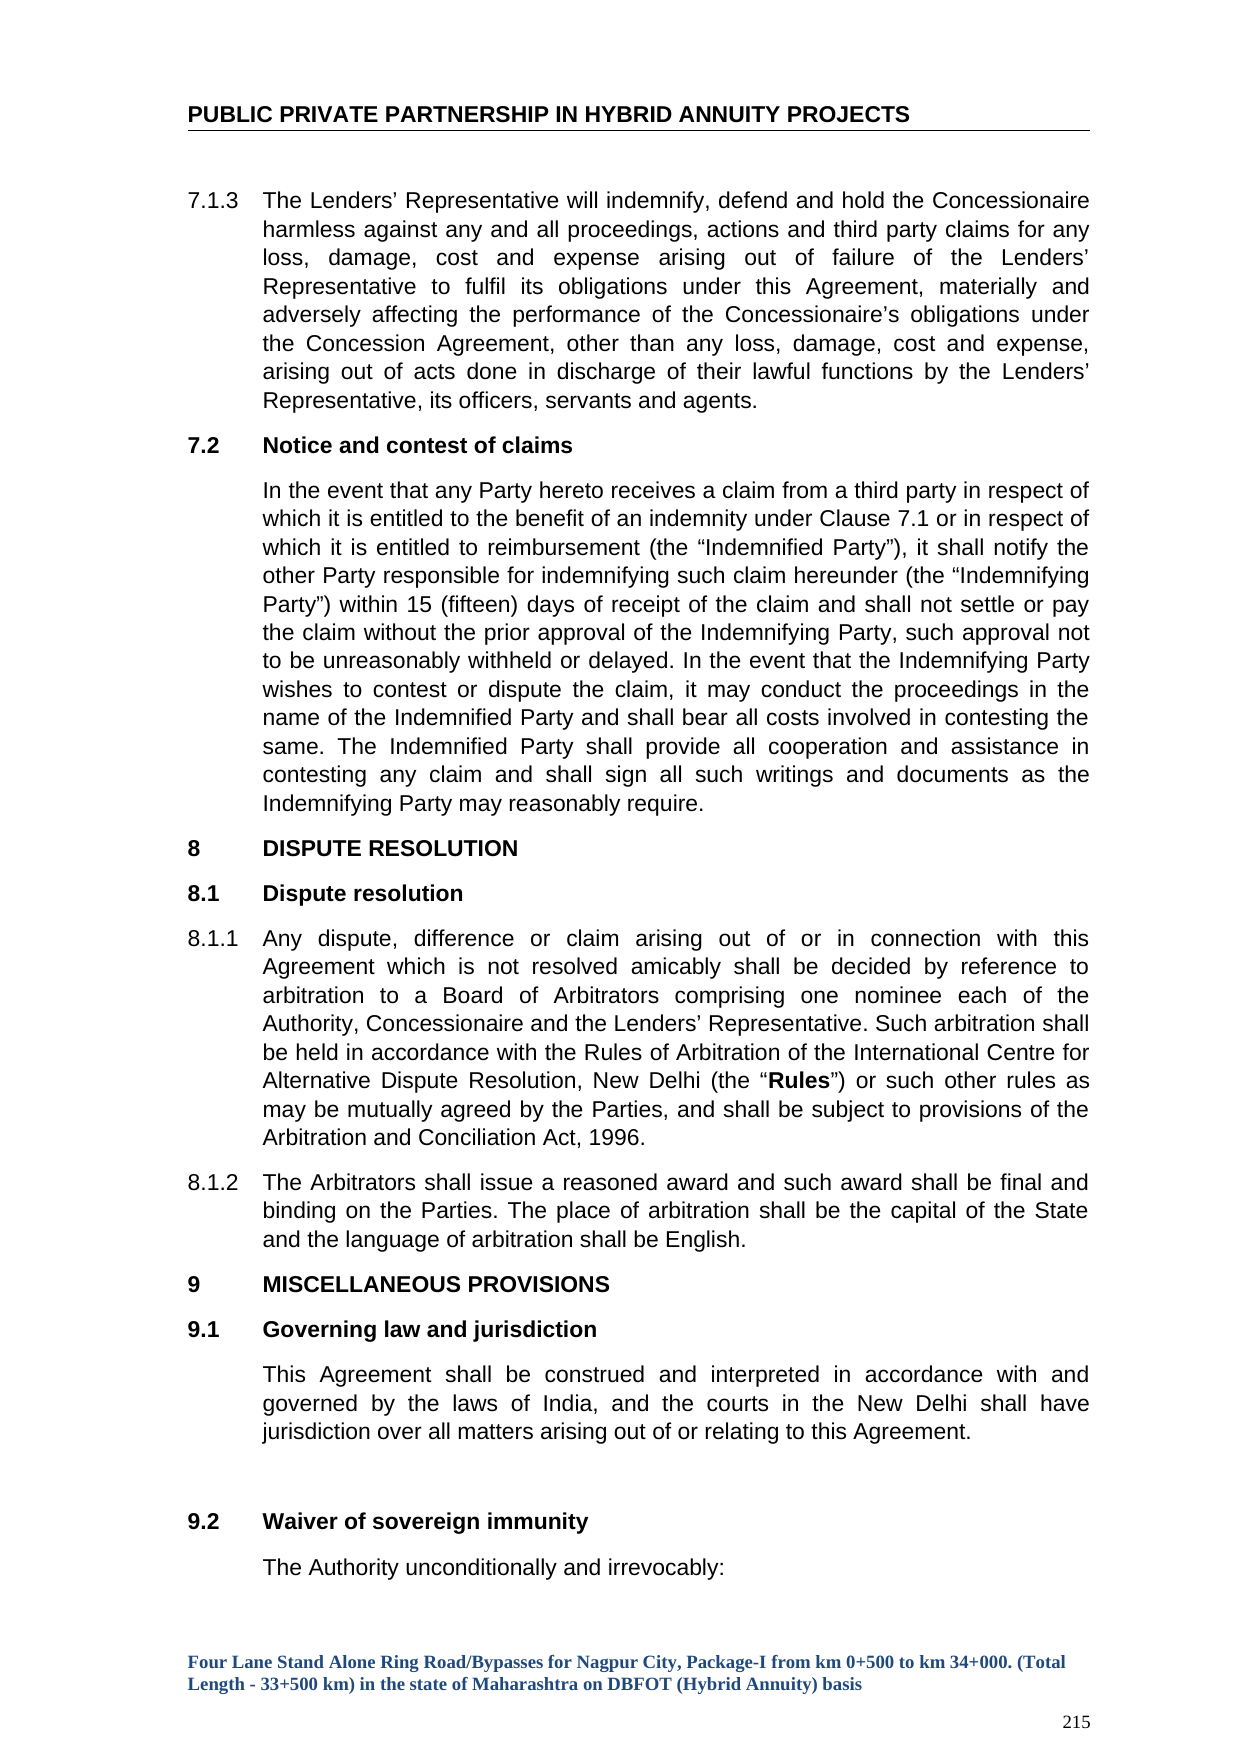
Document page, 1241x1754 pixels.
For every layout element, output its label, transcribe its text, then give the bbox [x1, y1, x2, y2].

text 8.1.2 The Arbitrators shall issue a reasoned award and such award shall be final and binding on the Parties. The place of arbitration shall be the capital of the State and the language of arbitration shall be English. [187, 1169, 1090, 1252]
text 8 DISPUTE RESOLUTION [187, 835, 1090, 861]
text 9 MISCELLANEOUS PROVISIONS [187, 1271, 1090, 1297]
text This Agreement shall be construed and interpreted in accordance with and governed by the laws of India, and the courts in the New Delhi shall have jurisdiction over all matters arising out of or relating to this Agreement. [262, 1361, 1090, 1444]
text 7.1.3 The Lenders’ Representative will indemnify, defend and hold the Concessionaire harmless against any and all proceedings, actions and third party claims for any loss, damage, cost and expense arising out of failure of the Lenders’ Representative to fulfil its obligations under this Agreement, materially and adversely affecting the performance of the Concessionaire’s obligations under the Concession Agreement, other than any loss, damage, cost and expense, arising out of acts done in discharge of their lawful functions by the Lenders’ Representative, its officers, servants and agents. [187, 187, 1090, 413]
text 7.2 Notice and contest of claims [187, 432, 1090, 458]
text 9.2 Waiver of sovereign immunity [187, 1508, 1090, 1535]
text The Authority unconditionally and irrevocably: [187, 1553, 1090, 1580]
text 8.1.1 Any dispute, difference or claim arising out of or in connection with this Agreement which is not resolved amicably shall be decided by reference to arbitration to a Board of Arbitrators comprising one nominee each of the Authority, Concessionaire and the Lenders’ Representative. Such arbitration shall be held in accordance with the Rules of Arbitration of the International Centre for Alternative Dispute Resolution, New Delhi (the “Rules”) or such other rules as may be mutually agreed by the Parties, and shall be subject to provisions of the Arbitration and Conciliation Act, 1996. [187, 925, 1090, 1150]
text 9.1 Governing law and jurisdiction [187, 1316, 1090, 1342]
text In the event that any Party hereto receives a claim from a third party in respect of which it is entitled to the benefit of an indemnity under Clause 7.1 or in respect of which it is entitled to reimbursement (the “Indemnified Party”), it shall notify the other Party responsible for indemnifying such claim hereunder (the “Indemnifying Party”) within 15 (fifteen) days of receipt of the claim and shall not settle or pay the claim without the prior approval of the Indemnifying Party, such approval not to be unreasonably withheld or delayed. In the event that the Indemnifying Party wishes to contest or dispute the claim, it may conduct the proceedings in the name of the Indemnified Party and shall bear all costs involved in contesting the same. The Indemnified Party shall provide all cooperation and assistance in contesting any claim and shall sign all such writings and documents as the Indemnifying Party may reasonably require. [262, 477, 1090, 816]
text 8.1 Dispute resolution [187, 880, 1090, 906]
